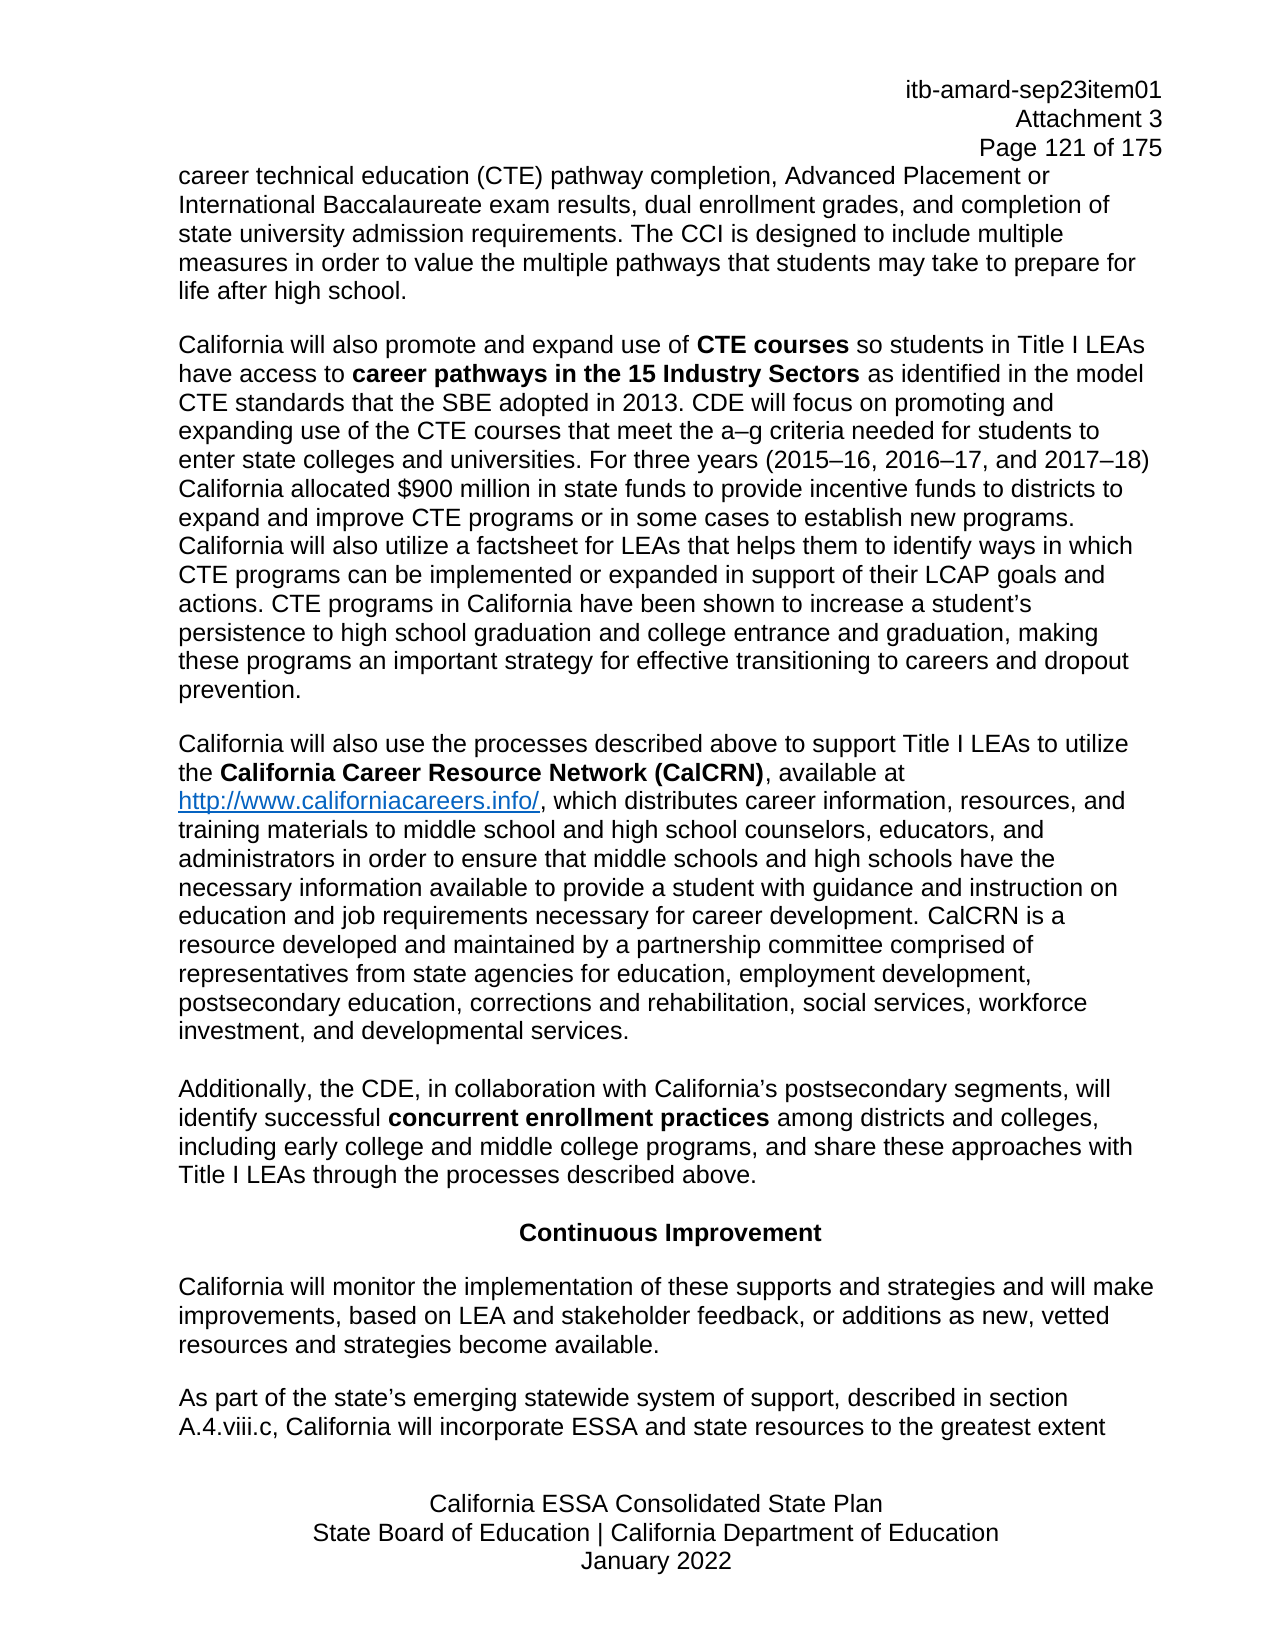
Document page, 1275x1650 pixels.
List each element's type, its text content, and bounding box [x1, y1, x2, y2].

text Additionally, the CDE, in collaboration with California’s postsecondary segments, will identify successful concurrent enrollment practices among districts and colleges, including early college and middle college programs, and share these approaches with Title I LEAs through the processes described above. [178, 1074, 1162, 1189]
text Continuous Improvement [178, 1218, 1162, 1247]
text California will also use the processes described above to support Title I LEAs to utilize the California Career Resource Network (CalCRN), available at http://www.californiacareers.info/, which distributes career information, resources, and training materials to middle school and high school counselors, educators, and administrators in order to ensure that middle schools and high schools have the necessary information available to provide a student with guidance and instruction on education and job requirements necessary for career development. CalCRN is a resource developed and maintained by a partnership committee comprised of representatives from state agencies for education, employment development, postsecondary education, corrections and rehabilitation, social services, workforce investment, and developmental services. [178, 729, 1162, 1045]
text California will monitor the implementation of these supports and strategies and will make improvements, based on LEA and stakeholder feedback, or additions as new, vetted resources and strategies become available. [178, 1272, 1162, 1358]
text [178, 1383, 1125, 1441]
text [178, 161, 1162, 305]
text California will also promote and expand use of CTE courses so students in Title I LEAs have access to career pathways in the 15 Industry Sectors as identified in the model CTE standards that the SBE adopted in 2013. CDE will focus on promoting and expanding use of the CTE courses that meet the a–g criteria needed for students to enter state colleges and universities. For three years (2015–16, 2016–17, and 2017–18) California allocated $900 million in state funds to provide incentive funds to districts to expand and improve CTE programs or in some cases to establish new programs. California will also utilize a factsheet for LEAs that helps them to identify ways in which CTE programs can be implemented or expanded in support of their LCAP goals and actions. CTE programs in California have been shown to increase a student’s persistence to high school graduation and college entrance and graduation, making these programs an important strategy for effective transitioning to careers and dropout prevention. [178, 330, 1162, 704]
